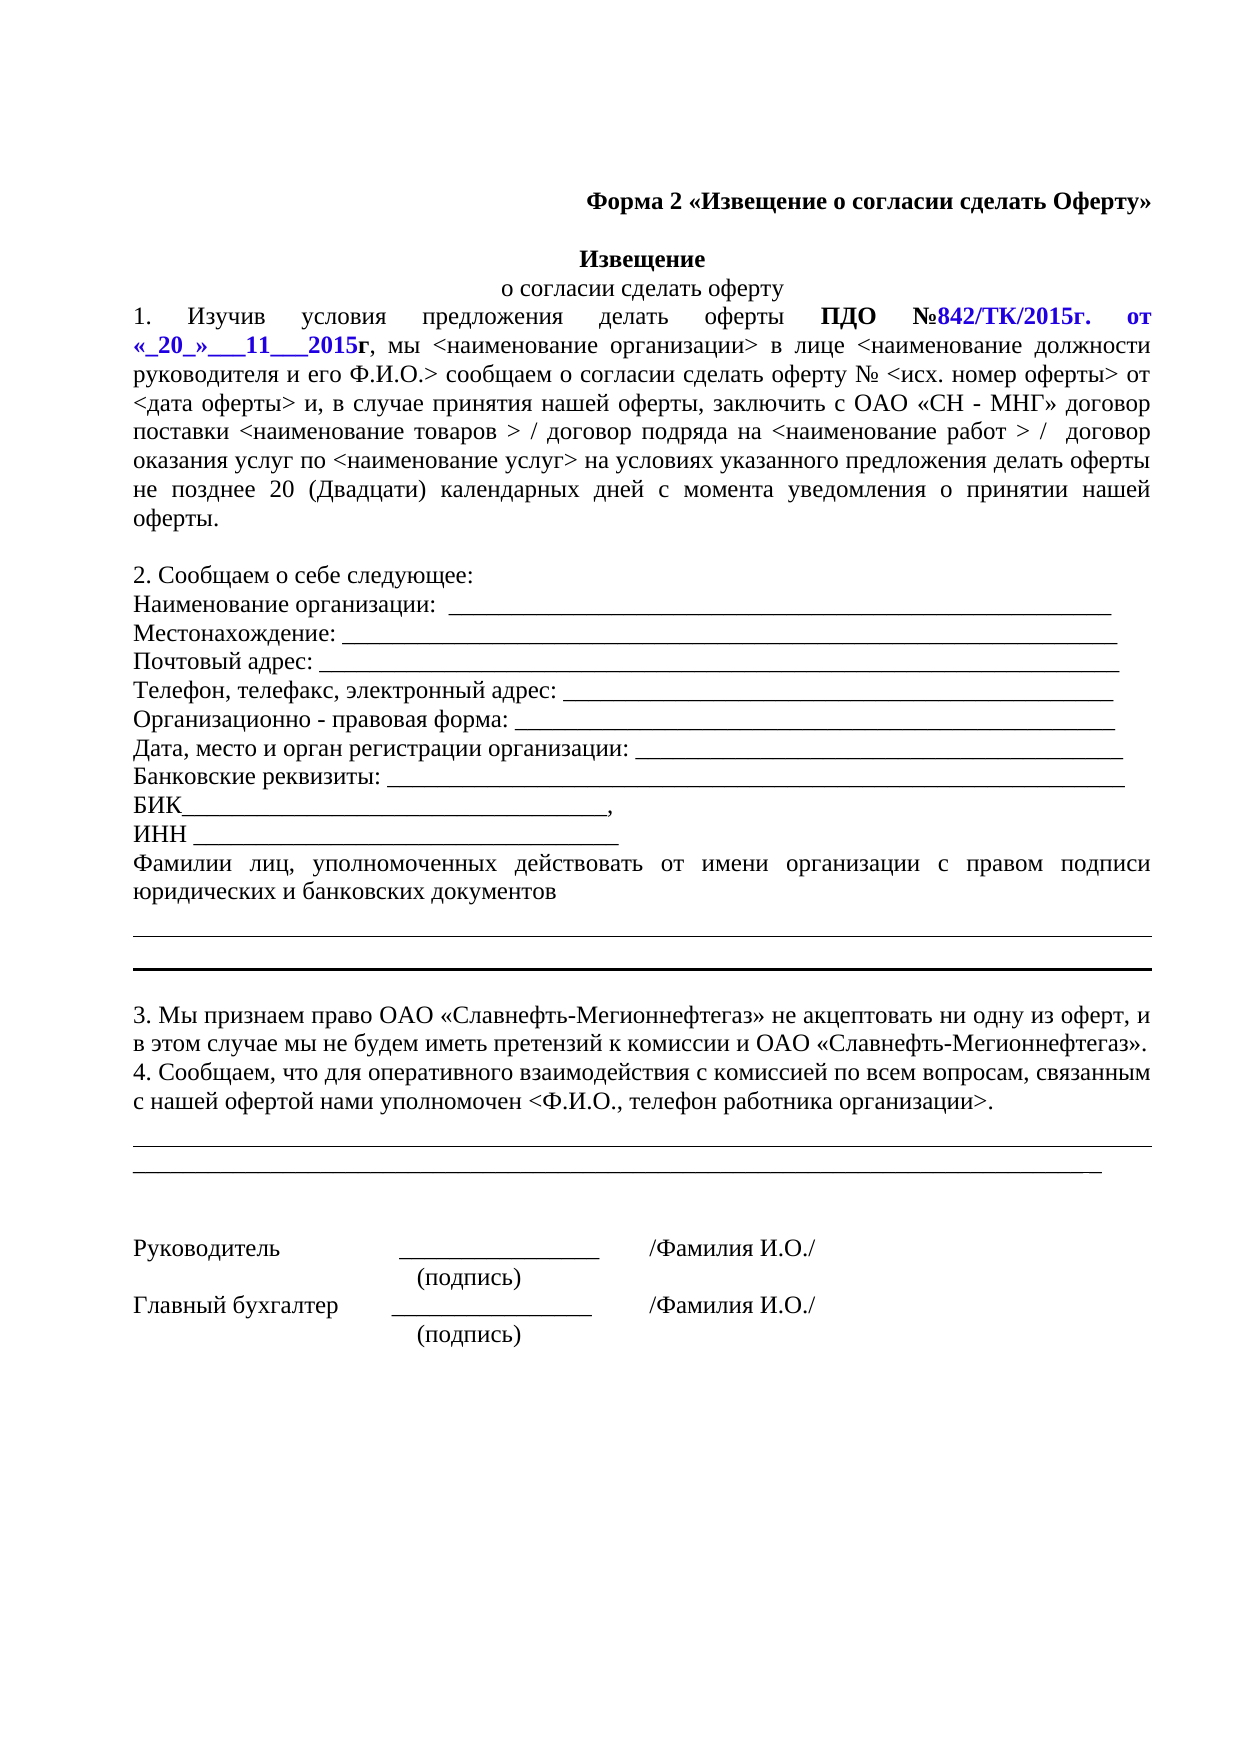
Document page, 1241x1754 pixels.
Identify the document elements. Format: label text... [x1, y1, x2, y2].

text о согласии сделать оферту [133, 273, 1152, 301]
text (подпись) [133, 1262, 1152, 1290]
text Организационно - правовая форма: ________________________________________________ [133, 704, 1152, 733]
text Фамилии лиц, уполномоченных действовать от имени организации с правом подписи юридических и банковских документов [133, 848, 1152, 905]
text ____________________________________________________________________________ _ [133, 1147, 1152, 1175]
text Телефон, телефакс, электронный адрес: ____________________________________________ [133, 675, 1152, 704]
text Главный бухгалтер ________________ /Фамилия И.О./ [133, 1290, 1152, 1319]
text Руководитель ________________ /Фамилия И.О./ [133, 1233, 1152, 1262]
text ИНН __________________________________ [133, 819, 1152, 848]
text Извещение [133, 244, 1152, 273]
text 2. Сообщаем о себе следующее: [133, 560, 1152, 589]
text Банковские реквизиты: ___________________________________________________________ [133, 761, 1152, 790]
text Форма 2 «Извещение о согласии сделать Оферту» [133, 186, 1152, 215]
text БИК__________________________________, [133, 790, 1152, 819]
text 1. Изучив условия предложения делать оферты ПДО №842/ТК/2015г. от «_20_»___11___2015г, мы <наименование организации> в лице <наименование должности руководителя и его Ф.И.О.> сообщаем о согласии сделать оферту № <исх. номер оферты> от <дата оферты> и, в случае принятия нашей оферты, заключить с ОАО «СН - МНГ» договор поставки <наименование товаров > / договор подряда на <наименование работ > / договор оказания услуг по <наименование услуг> на условиях указанного предложения делать оферты не позднее 20 (Двадцати) календарных дней с момента уведомления о принятии нашей оферты. [133, 301, 1152, 531]
text Наименование организации: _____________________________________________________ [133, 589, 1152, 618]
text Дата, место и орган регистрации организации: _______________________________________ [133, 733, 1152, 761]
text 3. Мы признаем право ОАО «Славнефть-Мегионнефтегаз» не акцептовать ни одну из оферт, и в этом случае мы не будем иметь претензий к комиссии и ОАО «Славнефть-Мегионнефтегаз». [133, 1000, 1152, 1057]
text Местонахождение: ______________________________________________________________ [133, 618, 1152, 646]
text 4. Сообщаем, что для оперативного взаимодействия с комиссией по всем вопросам, связанным с нашей офертой нами уполномочен <Ф.И.О., телефон работника организации>. [133, 1057, 1152, 1115]
text (подпись) [133, 1319, 1152, 1348]
text Почтовый адрес: ________________________________________________________________ [133, 646, 1152, 675]
